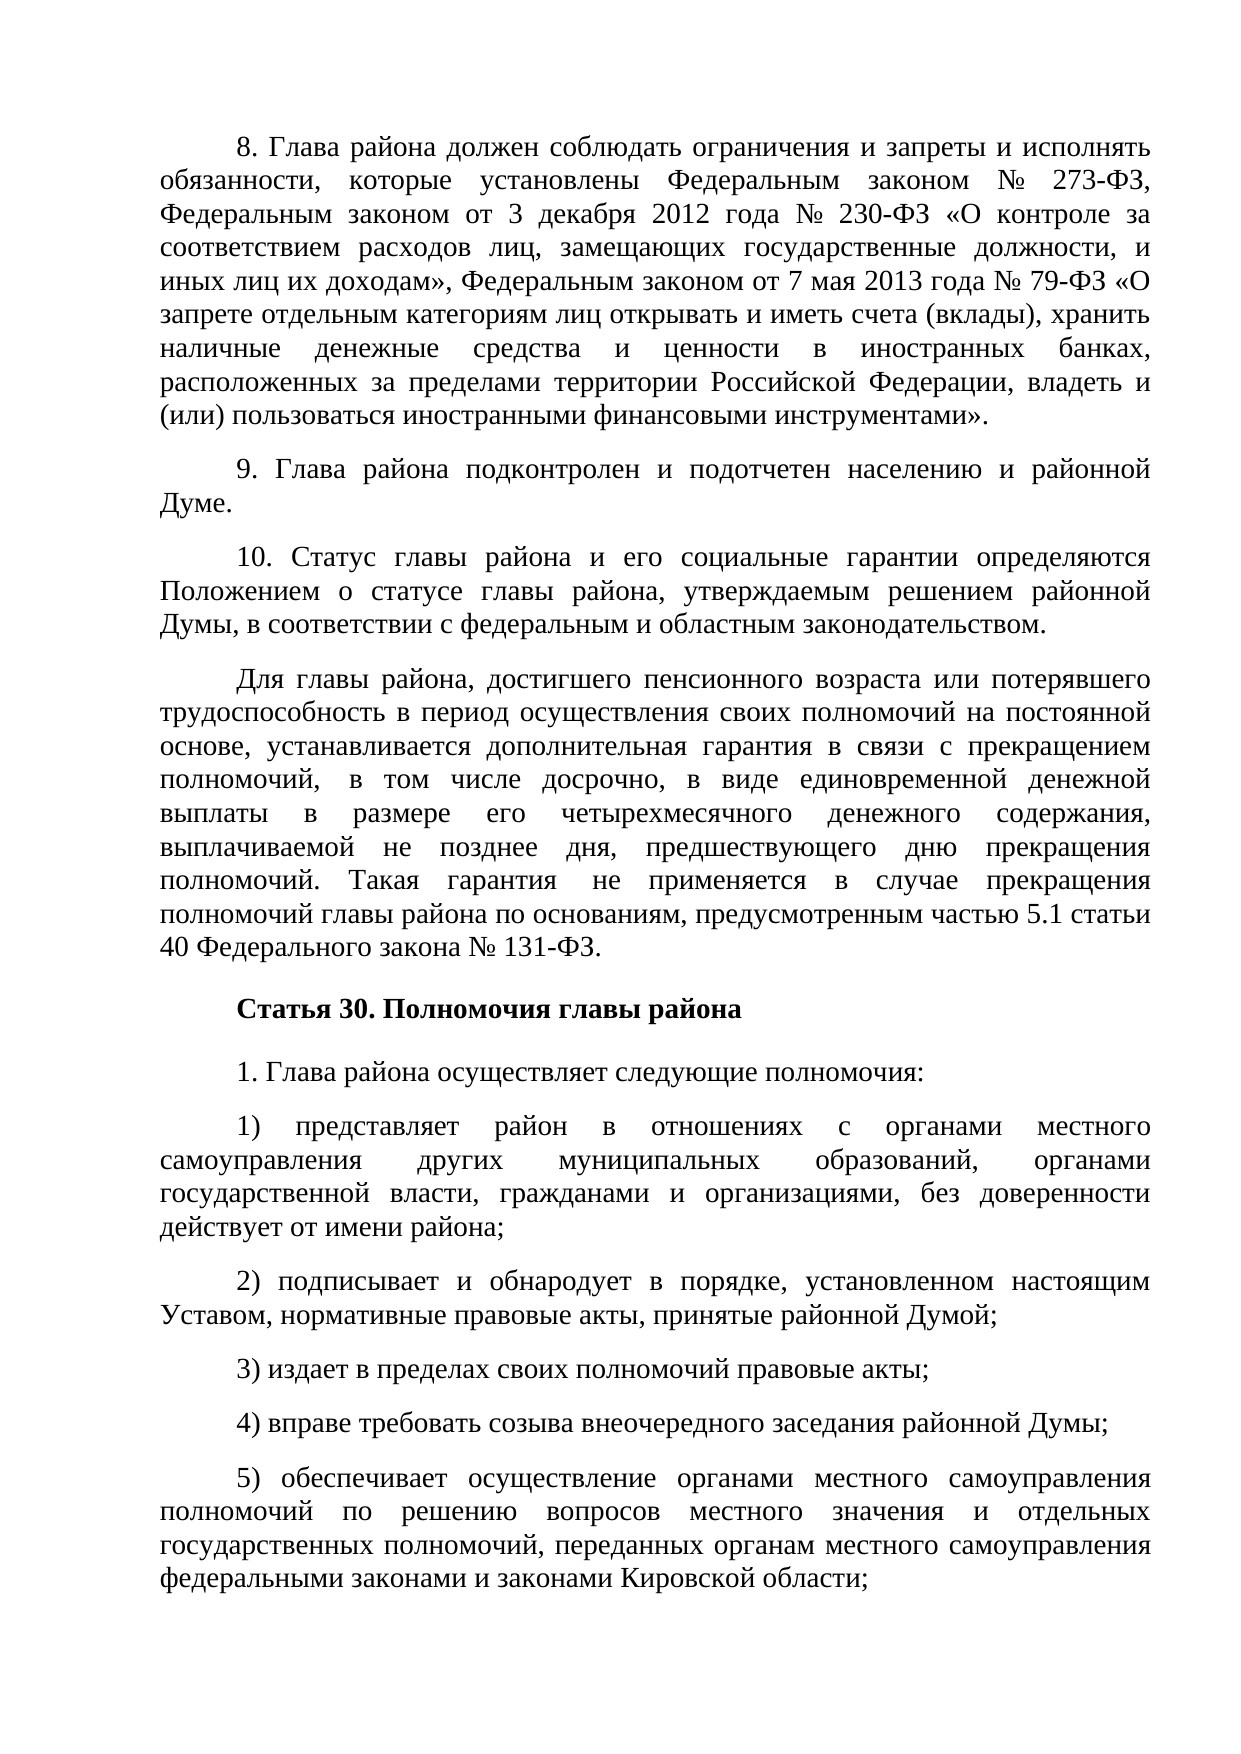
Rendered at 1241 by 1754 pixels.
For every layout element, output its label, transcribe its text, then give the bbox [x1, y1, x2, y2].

text 8. Глава района должен соблюдать ограничения и запреты и исполнять обязанности, которые установлены Федеральным законом № 273-ФЗ, Федеральным законом от 3 декабря 2012 года № 230-ФЗ «О контроле за соответствием расходов лиц, замещающих государственные должности, и иных лиц их доходам», Федеральным законом от 7 мая 2013 года № 79-ФЗ «О запрете отдельным категориям лиц открывать и иметь счета (вклады), хранить наличные денежные средства и ценности в иностранных банках, расположенных за пределами территории Российской Федерации, владеть и (или) пользоваться иностранными финансовыми инструментами». [159, 129, 1152, 431]
text 9. Глава района подконтролен и подотчетен населению и районной Думе. [159, 452, 1152, 519]
text 1. Глава района осуществляет следующие полномочия: [159, 1054, 1152, 1087]
text 2) подписывает и обнародует в порядке, установленном настоящим Уставом, нормативные правовые акты, принятые районной Думой; [159, 1263, 1152, 1330]
text 10. Статус главы района и его социальные гарантии определяются Положением о статусе главы района, утверждаемым решением районной Думы, в соответствии с федеральным и областным законодательством. [159, 539, 1152, 640]
text Для главы района, достигшего пенсионного возраста или потерявшего трудоспособность в период осуществления своих полномочий на постоянной основе, устанавливается дополнительная гарантия в связи с прекращением полномочий, в том числе досрочно, в виде единовременной денежной выплаты в размере его четырехмесячного денежного содержания, выплачиваемой не позднее дня, предшествующего дню прекращения полномочий. Такая гарантия не применяется в случае прекращения полномочий главы района по основаниям, предусмотренным частью 5.1 статьи 40 Федерального закона № 131-ФЗ. [159, 661, 1152, 963]
text Статья 30. Полномочия главы района [159, 992, 1152, 1025]
text 4) вправе требовать созыва внеочередного заседания районной Думы; [159, 1406, 1152, 1439]
text 5) обеспечивает осуществление органами местного самоуправления полномочий по решению вопросов местного значения и отдельных государственных полномочий, переданных органам местного самоуправления федеральными законами и законами Кировской области; [159, 1460, 1152, 1594]
text 3) издает в пределах своих полномочий правовые акты; [159, 1351, 1152, 1385]
text 1) представляет район в отношениях с органами местного самоуправления других муниципальных образований, органами государственной власти, гражданами и организациями, без доверенности действует от имени района; [159, 1108, 1152, 1242]
